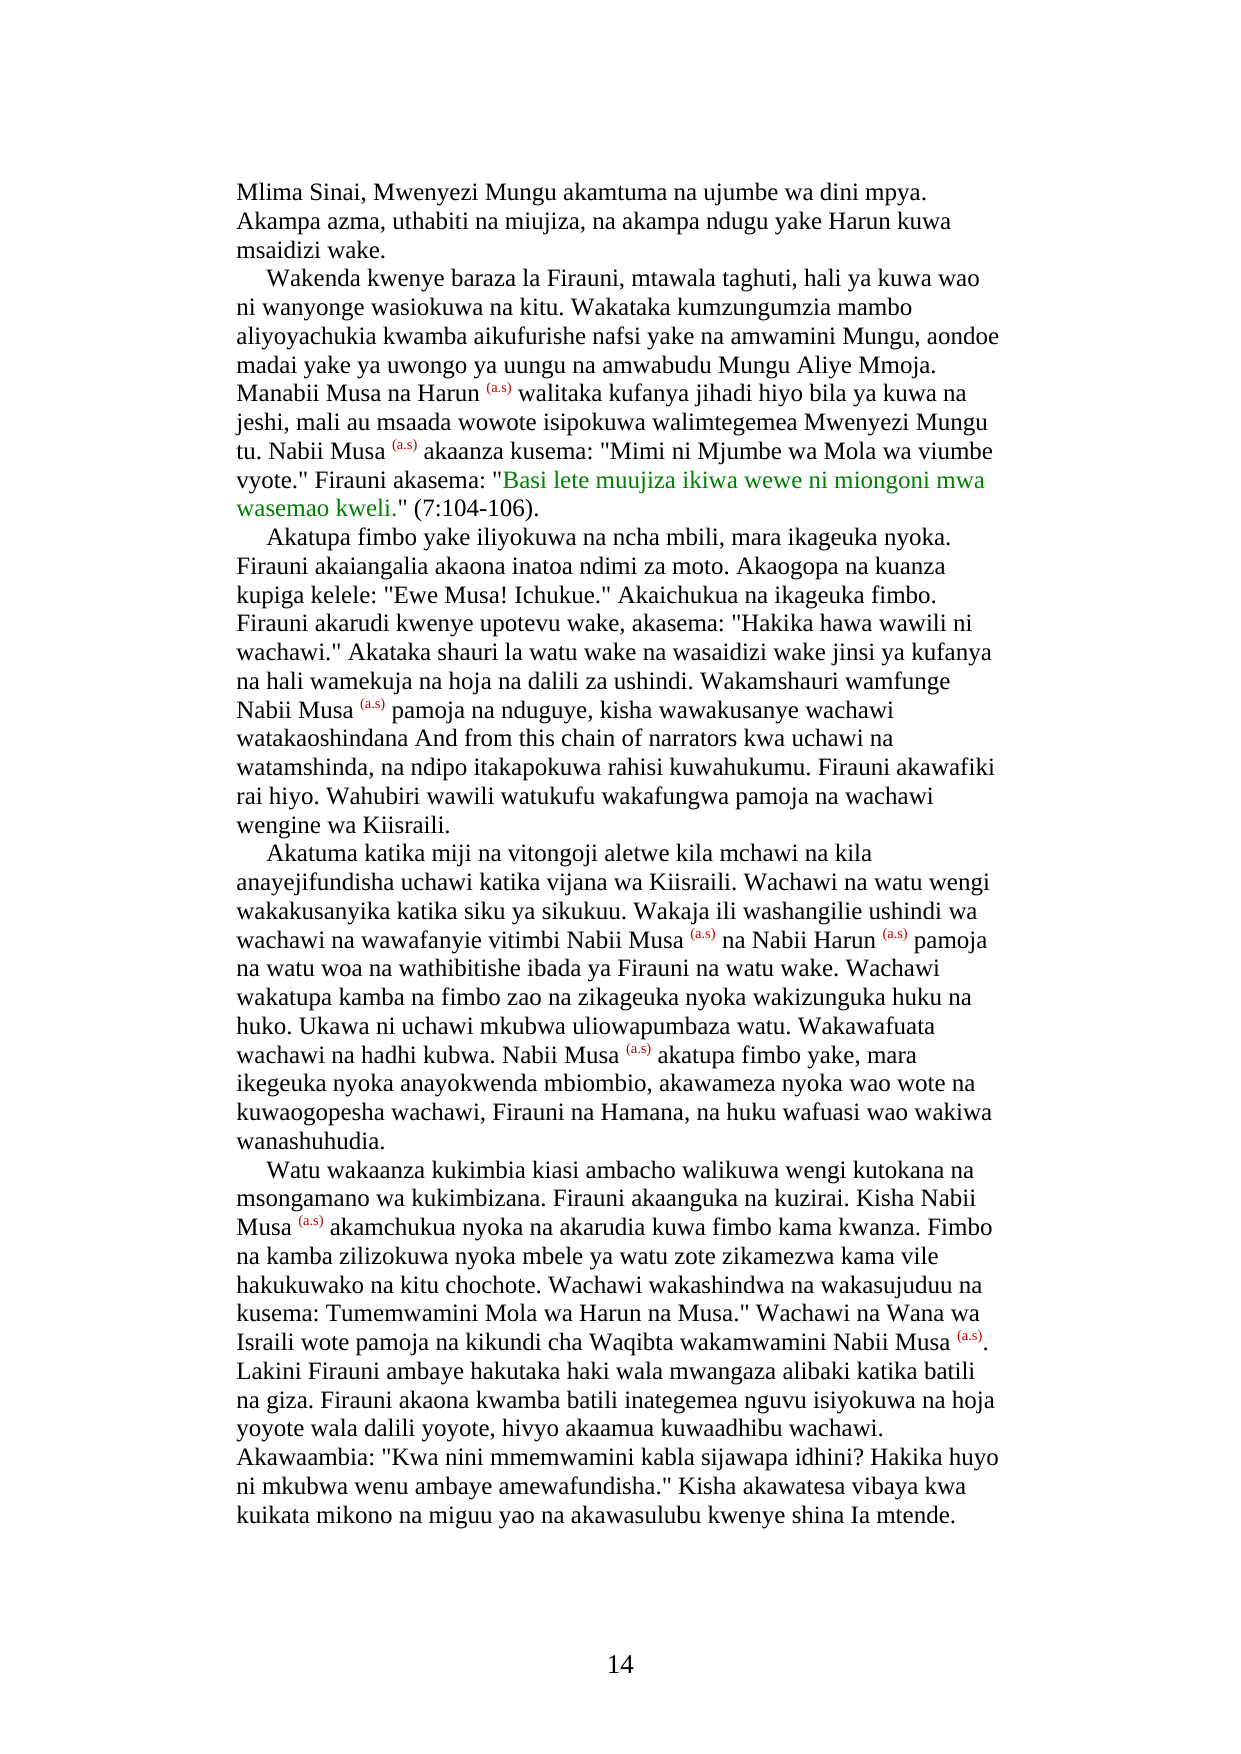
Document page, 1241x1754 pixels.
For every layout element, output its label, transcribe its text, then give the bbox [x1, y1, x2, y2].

text Akatuma katika miji na vitongoji aletwe kila mchawi na kila anayejifundisha uchawi katika vijana wa Kiisraili. Wachawi na watu wengi wakakusanyika katika siku ya sikukuu. Wakaja ili washangilie ushindi wa wachawi na wawafanyie vitimbi Nabii Musa (a.s) na Nabii Harun (a.s) pamoja na watu woa na wathibitishe ibada ya Firauni na watu wake. Wachawi wakatupa kamba na fimbo zao na zikageuka nyoka wakizunguka huku na huko. Ukawa ni uchawi mkubwa uliowapumbaza watu. Wakawafuata wachawi na hadhi kubwa. Nabii Musa (a.s) akatupa fimbo yake, mara ikegeuka nyoka anayokwenda mbiombio, akawameza nyoka wao wote na kuwaogopesha wachawi, Firauni na Hamana, na huku wafuasi wao wakiwa wanashuhudia. [236, 838, 1004, 1155]
text Akatupa fimbo yake iliyokuwa na ncha mbili, mara ikageuka nyoka. Firauni akaiangalia akaona inatoa ndimi za moto. Akaogopa na kuanza kupiga kelele: "Ewe Musa! Ichukue." Akaichukua na ikageuka fimbo. Firauni akarudi kwenye upotevu wake, akasema: "Hakika hawa wawili ni wachawi." Akataka shauri la watu wake na wasaidizi wake jinsi ya kufanya na hali wamekuja na hoja na dalili za ushindi. Wakamshauri wamfunge Nabii Musa (a.s) pamoja na nduguye, kisha wawakusanye wachawi watakaoshindana And from this chain of narrators kwa uchawi na watamshinda, na ndipo itakapokuwa rahisi kuwahukumu. Firauni akawafiki rai hiyo. Wahubiri wawili watukufu wakafungwa pamoja na wachawi wengine wa Kiisraili. [236, 522, 1004, 838]
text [236, 1155, 1004, 1528]
text Wakenda kwenye baraza la Firauni, mtawala taghuti, hali ya kuwa wao ni wanyonge wasiokuwa na kitu. Wakataka kumzungumzia mambo aliyoyachukia kwamba aikufurishe nafsi yake na amwamini Mungu, aondoe madai yake ya uwongo ya uungu na amwabudu Mungu Aliye Mmoja. Manabii Musa na Harun (a.s) walitaka kufanya jihadi hiyo bila ya kuwa na jeshi, mali au msaada wowote isipokuwa walimtegemea Mwenyezi Mungu tu. Nabii Musa (a.s) akaanza kusema: "Mimi ni Mjumbe wa Mola wa viumbe vyote." Firauni akasema: "Basi lete muujiza ikiwa wewe ni miongoni mwa wasemao kweli." (7:104-106). [236, 263, 1004, 522]
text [236, 177, 1004, 263]
